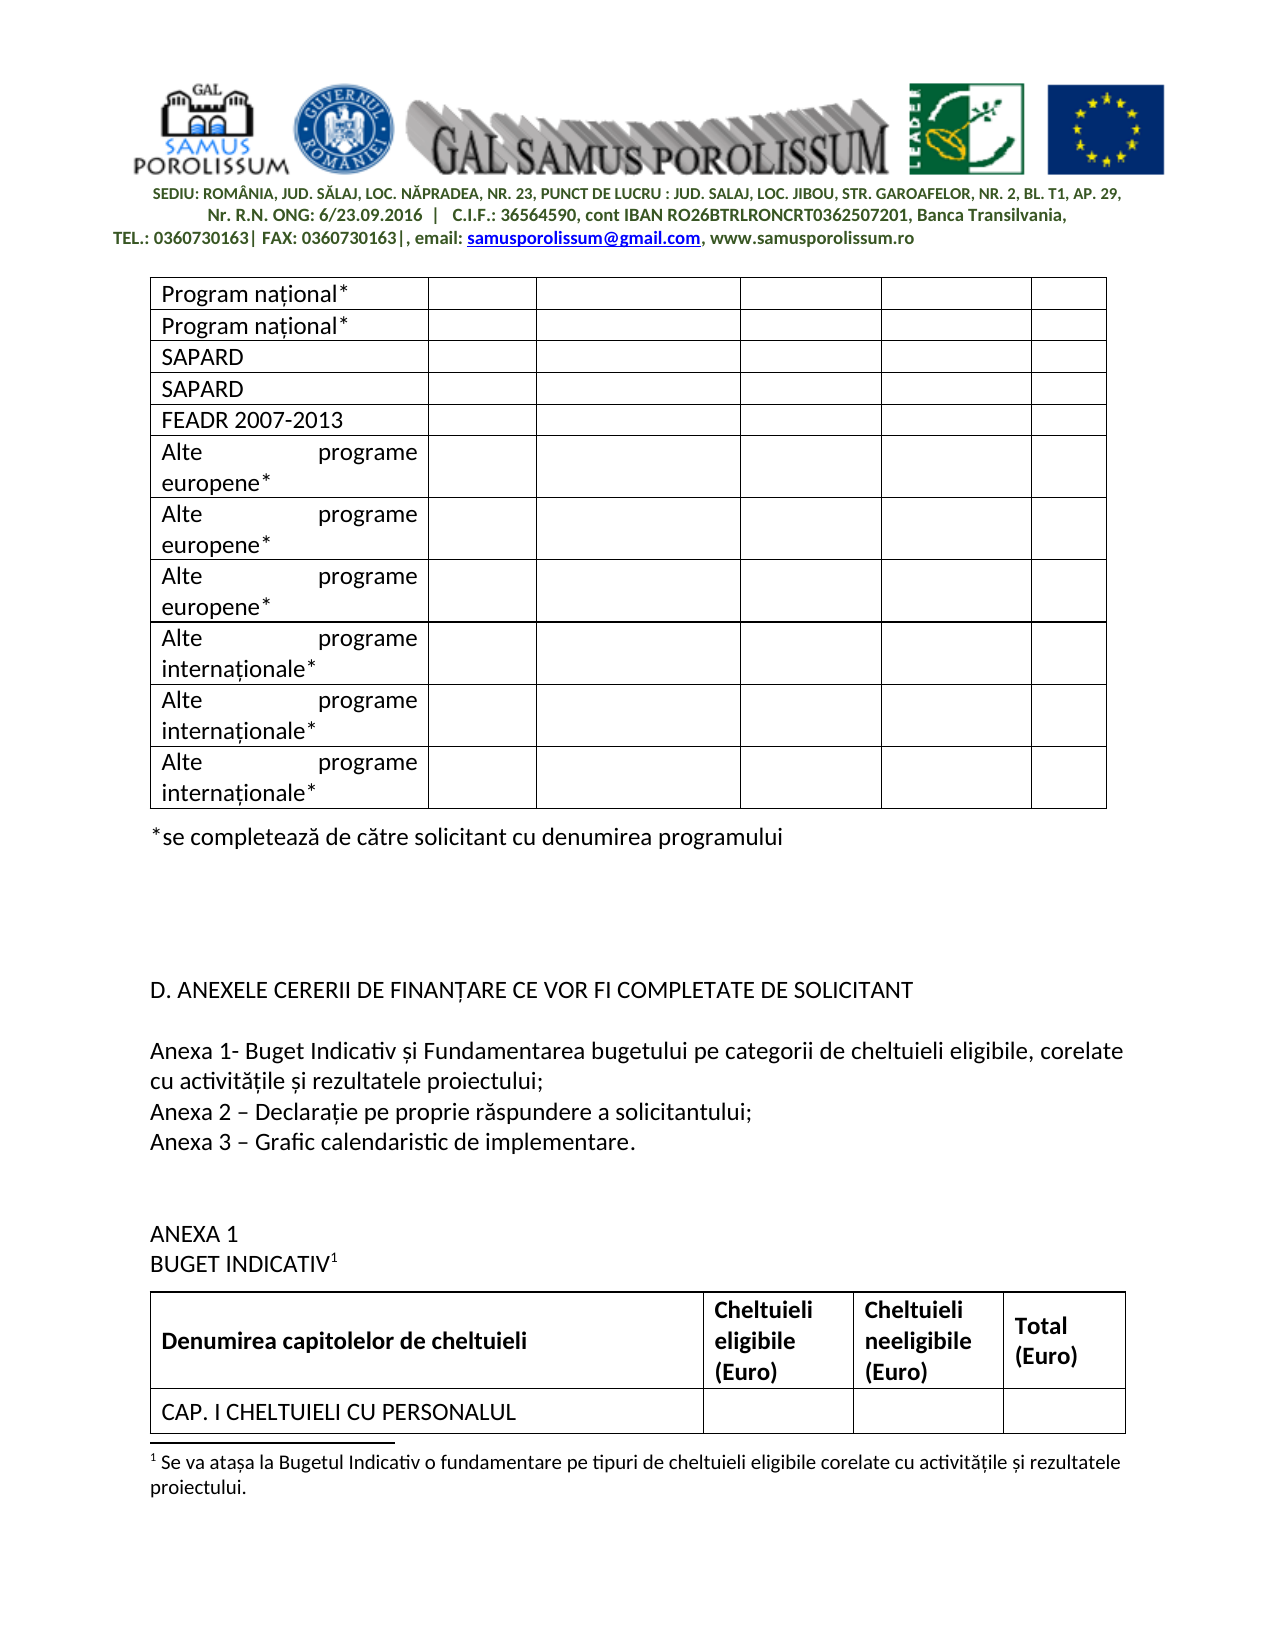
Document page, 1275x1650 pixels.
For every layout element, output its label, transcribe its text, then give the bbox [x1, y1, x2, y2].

text Anexa 3 – Grafic calendaristic de implementare. [150, 1126, 1125, 1157]
table_header Total (Euro) [1004, 1293, 1125, 1388]
table_cell Alte programe internaționale* [151, 747, 428, 808]
table_cell FEADR 2007-2013 [151, 405, 428, 435]
table_cell [741, 685, 881, 746]
table_cell [704, 1389, 853, 1433]
table_cell [882, 685, 1031, 746]
table_cell [429, 498, 536, 559]
table_cell [537, 747, 740, 808]
table_cell [882, 623, 1031, 683]
table_cell [537, 560, 740, 621]
text Anexa 1- Buget Indicativ și Fundamentarea bugetului pe categorii de cheltuieli eligibile, corelate cu activitățile și rezultatele proiectului; [150, 1035, 1125, 1096]
table_cell Alte programe internaționale* [151, 623, 428, 683]
table_cell [537, 685, 740, 746]
table_cell [537, 623, 740, 683]
table_cell Program național* [151, 310, 428, 340]
table_cell [1032, 278, 1106, 309]
table_cell Alte programe internaționale* [151, 685, 428, 746]
table_cell [1032, 685, 1106, 746]
table_cell [429, 436, 536, 497]
table_header Cheltuieli neeligibile (Euro) [854, 1293, 1003, 1388]
table_cell [429, 341, 536, 372]
table_cell [429, 373, 536, 403]
table_cell [429, 623, 536, 683]
table_cell [537, 405, 740, 435]
table_cell [1032, 623, 1106, 683]
table_cell [882, 405, 1031, 435]
table_cell Program național* [151, 278, 428, 309]
table_cell [1032, 436, 1106, 497]
table_cell [882, 310, 1031, 340]
table_cell [741, 498, 881, 559]
table_cell [1032, 747, 1106, 808]
table_cell Alte programe europene* [151, 498, 428, 559]
table_cell Alte programe europene* [151, 436, 428, 497]
table_cell [429, 405, 536, 435]
table_cell [429, 310, 536, 340]
text BUGET INDICATIV [150, 1248, 1125, 1279]
table_cell [429, 560, 536, 621]
table_cell [882, 747, 1031, 808]
table_cell [854, 1389, 1003, 1433]
table_cell [741, 310, 881, 340]
text D. ANEXELE CERERII DE FINANȚARE CE VOR FI COMPLETATE DE SOLICITANT [150, 974, 1125, 1004]
table_cell [882, 436, 1031, 497]
table_cell [429, 278, 536, 309]
table_cell [429, 747, 536, 808]
table_cell [741, 341, 881, 372]
table_cell [537, 310, 740, 340]
table_cell [882, 560, 1031, 621]
table_cell SAPARD [151, 373, 428, 403]
table_cell [429, 685, 536, 746]
table_cell [882, 373, 1031, 403]
table_cell CAP. I CHELTUIELI CU PERSONALUL [151, 1389, 703, 1433]
text ANEXA 1 [150, 1218, 1125, 1248]
table_cell [1032, 405, 1106, 435]
table_cell [1032, 310, 1106, 340]
table_cell [537, 278, 740, 309]
table_cell [1032, 560, 1106, 621]
table_cell SAPARD [151, 341, 428, 372]
table_header Cheltuieli eligibile (Euro) [704, 1293, 853, 1388]
table_cell [882, 278, 1031, 309]
table_cell [882, 498, 1031, 559]
table_cell [741, 747, 881, 808]
table_cell [1032, 341, 1106, 372]
table_cell [1004, 1389, 1125, 1433]
table_header Denumirea capitolelor de cheltuieli [151, 1293, 703, 1388]
table_cell [537, 436, 740, 497]
table_cell [537, 341, 740, 372]
table_cell [741, 373, 881, 403]
table_cell [537, 498, 740, 559]
text *se completează de către solicitant cu denumirea programului [150, 821, 1125, 852]
table_cell [1032, 373, 1106, 403]
table_cell [1032, 498, 1106, 559]
table_cell [882, 341, 1031, 372]
table_cell [741, 623, 881, 683]
table_cell [537, 373, 740, 403]
table_cell [741, 436, 881, 497]
table_cell Alte programe europene* [151, 560, 428, 621]
table_cell [741, 278, 881, 309]
picture [112, 73, 1174, 184]
table_cell [741, 405, 881, 435]
table_cell [741, 560, 881, 621]
text Anexa 2 – Declarație pe proprie răspundere a solicitantului; [150, 1096, 1125, 1126]
